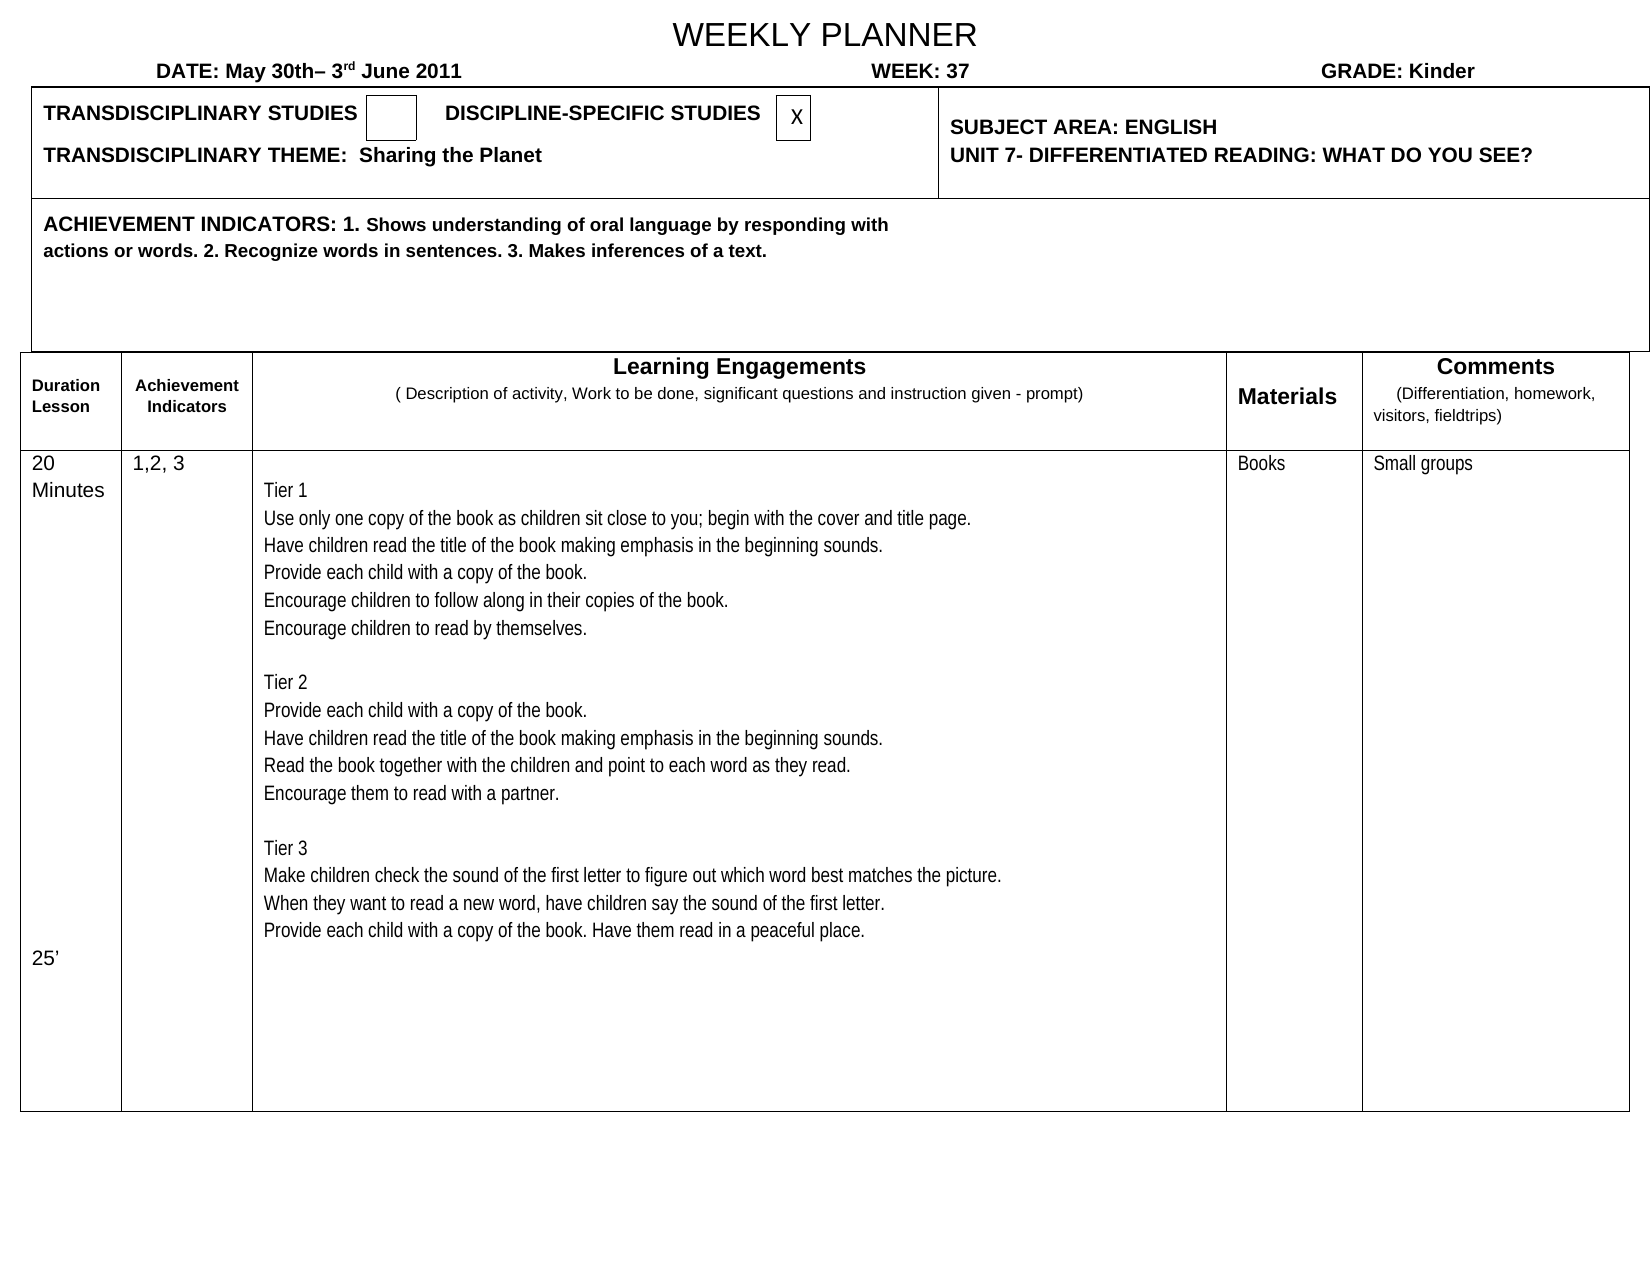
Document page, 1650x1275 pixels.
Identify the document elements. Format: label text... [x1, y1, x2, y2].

table_header TRANSDISCIPLINARY STUDIES DisciplinE-Specific STUDIES Transdisciplinary Theme: Sharing the Planet [32, 88, 938, 197]
table_cell 20 Minutes 25’ [21, 451, 121, 1111]
table_cell [939, 199, 1649, 351]
table_header Learning Engagements ( Description of activity, Work to be done, significant questions and instruction given - prompt) [253, 353, 1226, 449]
table_header Subject Area: English UNIT 7- differentiated reading: WHAT DO YOU SEE? [939, 88, 1649, 197]
text DATE: May 30th– 3rd June 2011 WEEK: 37 GRADE: Kinder [150, 59, 1500, 83]
table_cell 1,2, 3 [122, 451, 252, 1111]
table_cell ACHIEVEMENT INDICATORS: 1. Shows understanding of oral language by responding with actions or words. 2. Recognize words in sentences. 3. Makes inferences of a text. [32, 199, 939, 351]
table_cell Books [1227, 451, 1362, 1111]
table_header Materials [1227, 353, 1362, 449]
table_cell Small groups [1363, 451, 1629, 1111]
table_header Comments (Differentiation, homework, visitors, fieldtrips) [1363, 353, 1629, 449]
table_header Achievement Indicators [122, 353, 252, 449]
text WEEKLY PLANNER [150, 15, 1500, 53]
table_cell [253, 451, 1226, 1111]
table_header Duration Lesson [21, 353, 121, 449]
